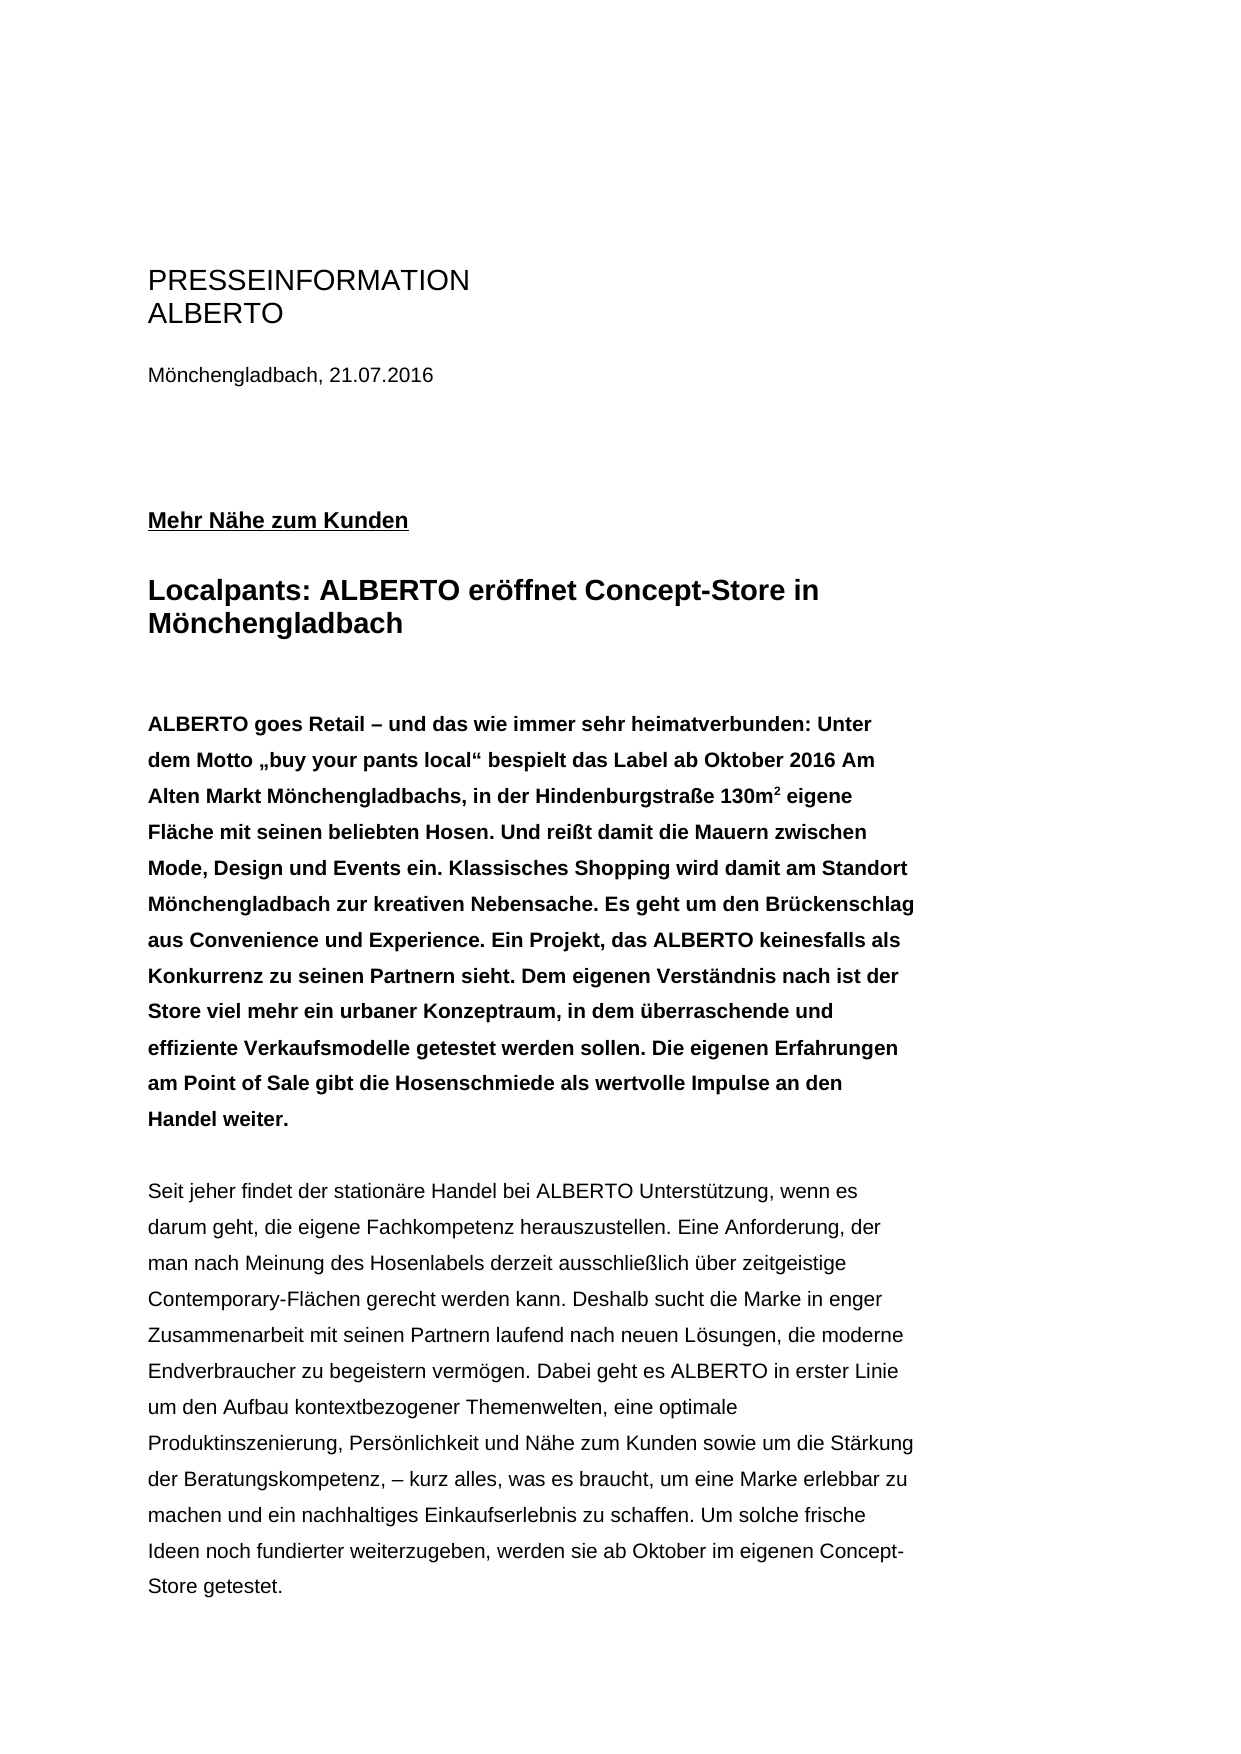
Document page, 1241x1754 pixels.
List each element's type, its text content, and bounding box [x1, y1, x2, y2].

text PRESSEINFORMATION [148, 263, 1078, 296]
text Seit jeher findet der stationäre Handel bei ALBERTO Unterstützung, wenn es darum geht, die eigene Fachkompetenz herauszustellen. Eine Anforderung, der man nach Meinung des Hosenlabels derzeit ausschließlich über zeitgeistige Contemporary-Flächen gerecht werden kann. Deshalb sucht die Marke in enger Zusammenarbeit mit seinen Partnern laufend nach neuen Lösungen, die moderne Endverbraucher zu begeistern vermögen. Dabei geht es ALBERTO in erster Linie um den Aufbau kontextbezogener Themenwelten, eine optimale Produktinszenierung, Persönlichkeit und Nähe zum Kunden sowie um die Stärkung der Beratungskompetenz, – kurz alles, was es braucht, um eine Marke erlebbar zu machen und ein nachhaltiges Einkaufserlebnis zu schaffen. Um solche frische Ideen noch fundierter weiterzugeben, werden sie ab Oktober im eigenen Concept-Store getestet. [148, 1179, 916, 1598]
text Mehr Nähe zum Kunden [148, 507, 916, 533]
text ALBERTO goes Retail – und das wie immer sehr heimatverbunden: Unter dem Motto „buy your pants local“ bespielt das Label ab Oktober 2016 Am Alten Markt Mönchengladbachs, in der Hindenburgstraße 130m2 eigene Fläche mit seinen beliebten Hosen. Und reißt damit die Mauern zwischen Mode, Design und Events ein. Klassisches Shopping wird damit am Standort Mönchengladbach zur kreativen Nebensache. Es geht um den Brückenschlag aus Convenience und Experience. Ein Projekt, das ALBERTO keinesfalls als Konkurrenz zu seinen Partnern sieht. Dem eigenen Verständnis nach ist der Store viel mehr ein urbaner Konzeptraum, in dem überraschende und effiziente Verkaufsmodelle getestet werden sollen. Die eigenen Erfahrungen am Point of Sale gibt die Hosenschmiede als wertvolle Impulse an den Handel weiter. [148, 712, 916, 1131]
text ALBERTO Mönchengladbach, 21.07.2016 [148, 296, 1019, 387]
text Localpants: ALBERTO eröffnet Concept-Store in Mönchengladbach [148, 573, 1093, 640]
